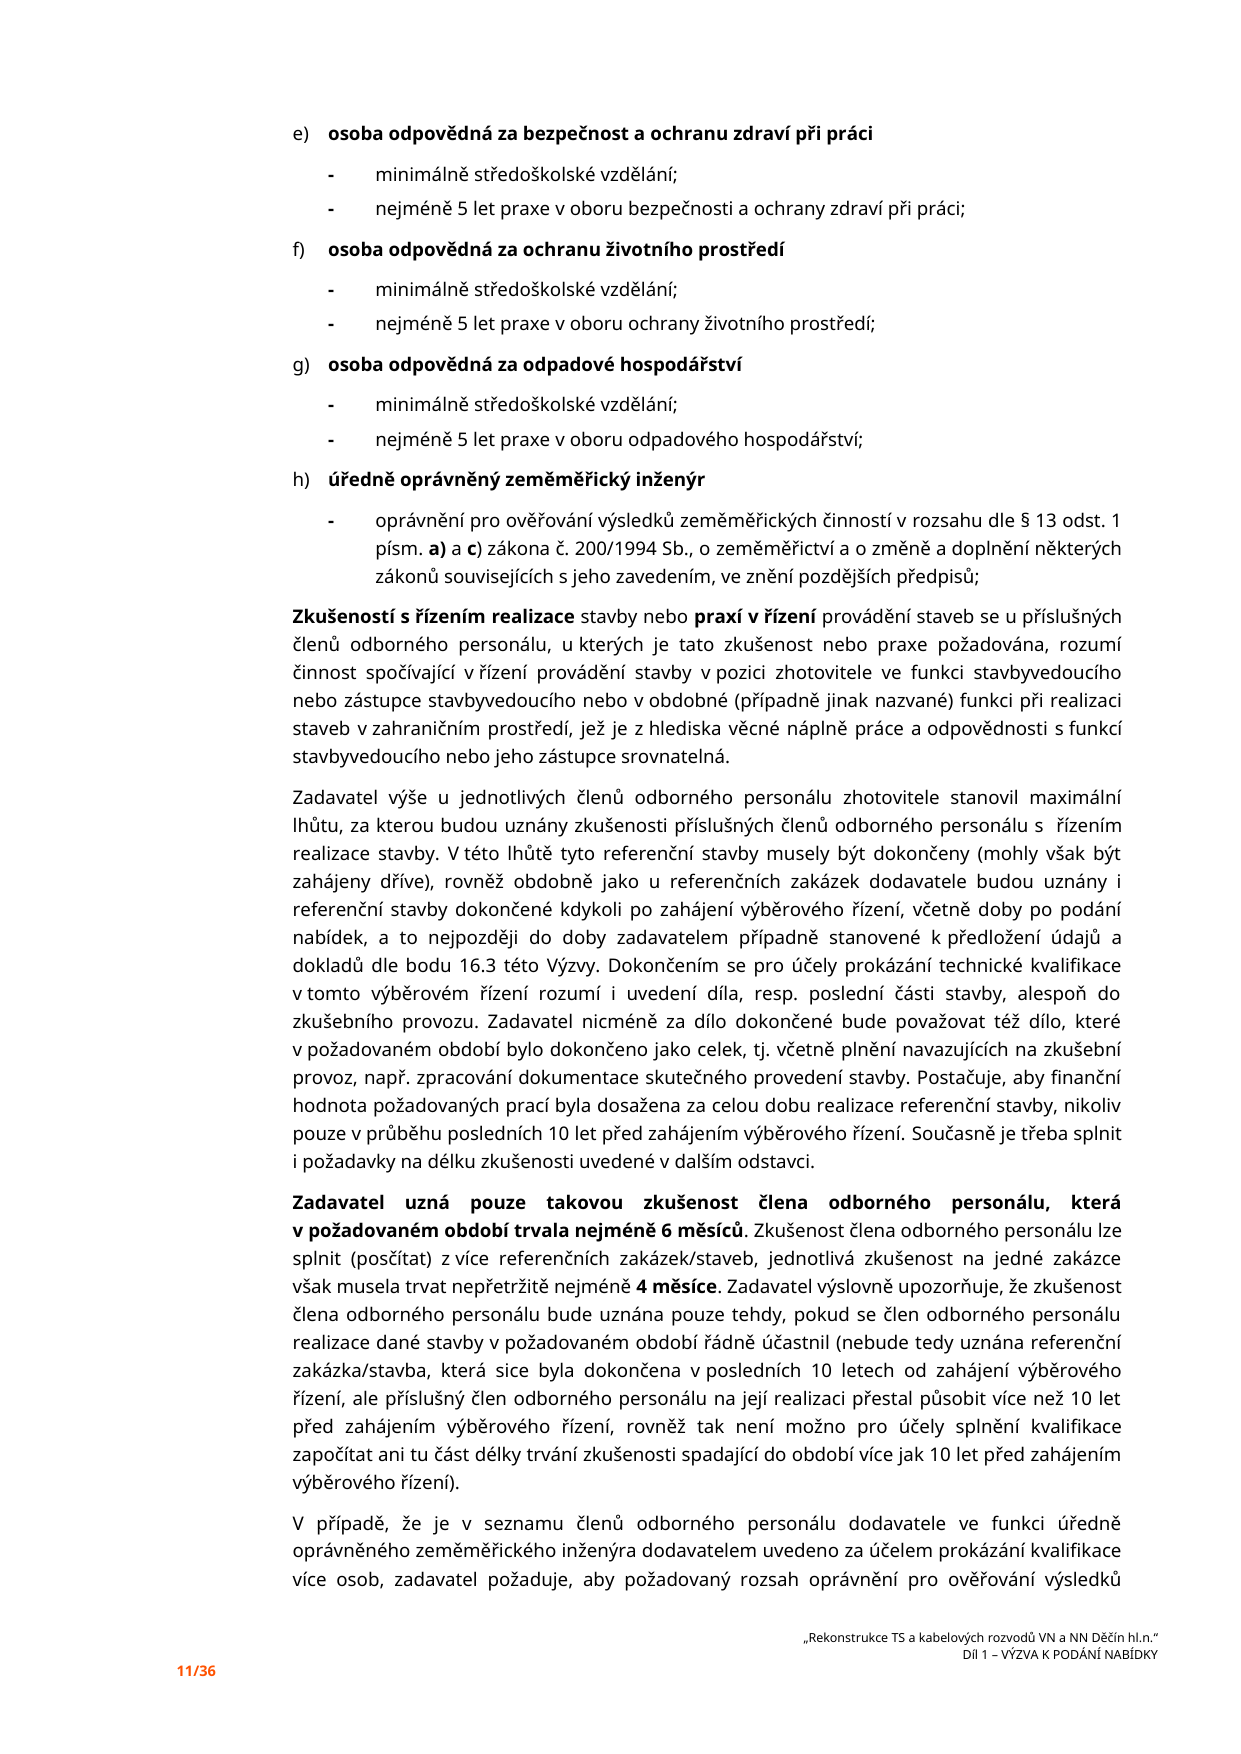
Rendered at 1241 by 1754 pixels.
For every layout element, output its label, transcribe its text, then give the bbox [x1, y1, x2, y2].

text úředně oprávněný zeměměřický inženýr [292, 467, 1122, 492]
text Zkušeností s řízením realizace stavby nebo praxí v řízení provádění staveb se u příslušných členů odborného personálu, u kterých je tato zkušenost nebo praxe požadována, rozumí činnost spočívající v řízení provádění stavby v pozici zhotovitele ve funkci stavbyvedoucího nebo zástupce stavbyvedoucího nebo v obdobné (případně jinak nazvané) funkci při realizaci staveb v zahraničním prostředí, jež je z hlediska věcné náplně práce a odpovědnosti s funkcí stavbyvedoucího nebo jeho zástupce srovnatelná. [292, 604, 1122, 769]
text minimálně středoškolské vzdělání; [328, 392, 1122, 417]
text osoba odpovědná za ochranu životního prostředí [292, 236, 1122, 261]
text osoba odpovědná za odpadové hospodářství [292, 351, 1122, 377]
text nejméně 5 let praxe v oboru odpadového hospodářství; [328, 426, 1122, 452]
text minimálně středoškolské vzdělání; [328, 276, 1122, 302]
text minimálně středoškolské vzdělání; [328, 161, 1122, 187]
text nejméně 5 let praxe v oboru bezpečnosti a ochrany zdraví při práci; [328, 195, 1122, 221]
text oprávnění pro ověřování výsledků zeměměřických činností v rozsahu dle § 13 odst. 1 písm. a) a c) zákona č. 200/1994 Sb., o zeměměřictví a o změně a doplnění některých zákonů souvisejících s jeho zavedením, ve znění pozdějších předpisů; [328, 507, 1122, 589]
text osoba odpovědná za bezpečnost a ochranu zdraví při práci [292, 121, 1122, 146]
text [292, 1510, 1122, 1591]
text Zadavatel uzná pouze takovou zkušenost člena odborného personálu, která v požadovaném období trvala nejméně 6 měsíců. Zkušenost člena odborného personálu lze splnit (posčítat) z více referenčních zakázek/staveb, jednotlivá zkušenost na jedné zakázce však musela trvat nepřetržitě nejméně 4 měsíce. Zadavatel výslovně upozorňuje, že zkušenost člena odborného personálu bude uznána pouze tehdy, pokud se člen odborného personálu realizace dané stavby v požadovaném období řádně účastnil (nebude tedy uznána referenční zakázka/stavba, která sice byla dokončena v posledních 10 letech od zahájení výběrového řízení, ale příslušný člen odborného personálu na její realizaci přestal působit více než 10 let před zahájením výběrového řízení, rovněž tak není možno pro účely splnění kvalifikace započítat ani tu část délky trvání zkušenosti spadající do období více jak 10 let před zahájením výběrového řízení). [292, 1189, 1122, 1495]
text nejméně 5 let praxe v oboru ochrany životního prostředí; [328, 311, 1122, 336]
text Zadavatel výše u jednotlivých členů odborného personálu zhotovitele stanovil maximální lhůtu, za kterou budou uznány zkušenosti příslušných členů odborného personálu s řízením realizace stavby. V této lhůtě tyto referenční stavby musely být dokončeny (mohly však být zahájeny dříve), rovněž obdobně jako u referenčních zakázek dodavatele budou uznány i referenční stavby dokončené kdykoli po zahájení výběrového řízení, včetně doby po podání nabídek, a to nejpozději do doby zadavatelem případně stanovené k předložení údajů a dokladů dle bodu 16.3 této Výzvy. Dokončením se pro účely prokázání technické kvalifikace v tomto výběrovém řízení rozumí i uvedení díla, resp. poslední části stavby, alespoň do zkušebního provozu. Zadavatel nicméně za dílo dokončené bude považovat též dílo, které v požadovaném období bylo dokončeno jako celek, tj. včetně plnění navazujících na zkušební provoz, např. zpracování dokumentace skutečného provedení stavby. Postačuje, aby finanční hodnota požadovaných prací byla dosažena za celou dobu realizace referenční stavby, nikoliv pouze v průběhu posledních 10 let před zahájením výběrového řízení. Současně je třeba splnit i požadavky na délku zkušenosti uvedené v dalším odstavci. [292, 784, 1122, 1174]
